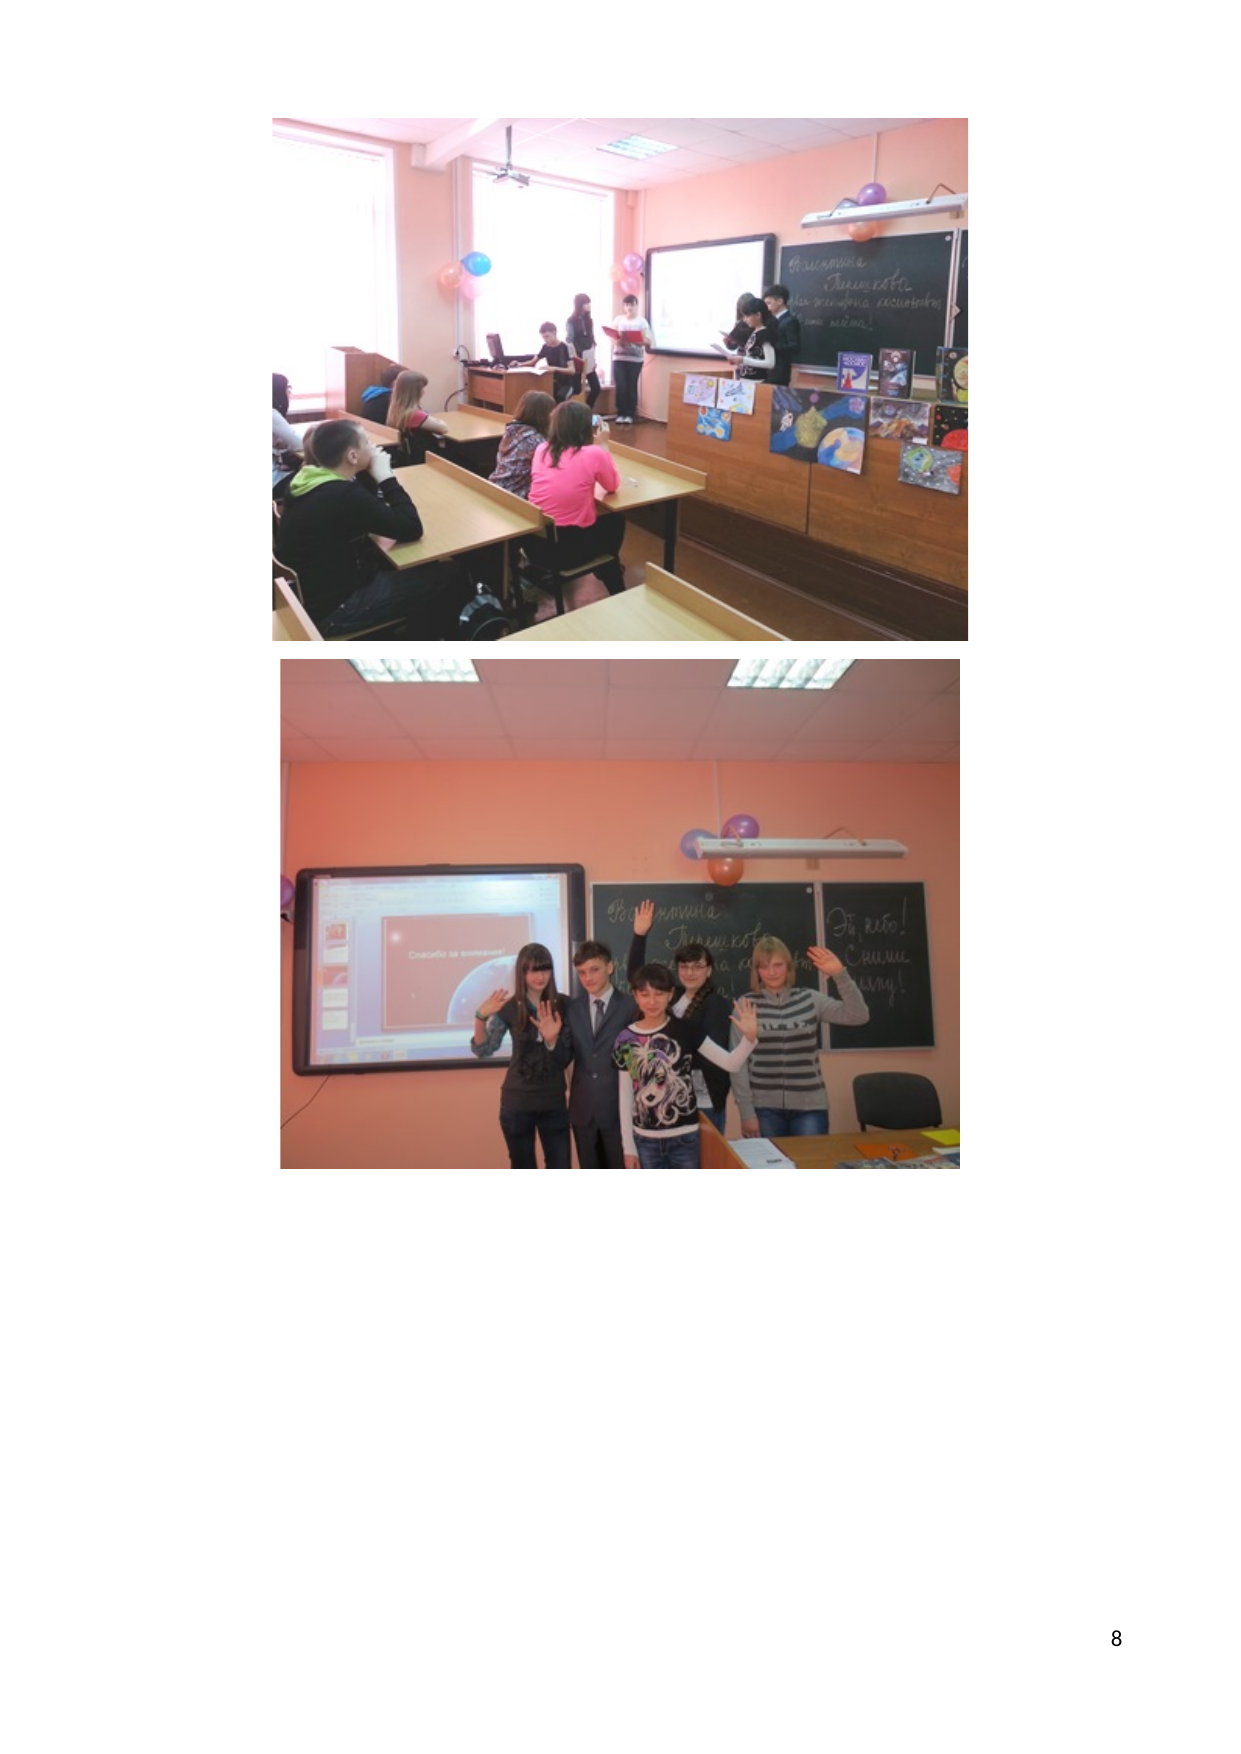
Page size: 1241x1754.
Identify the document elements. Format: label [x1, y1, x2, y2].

picture [280, 659, 960, 1169]
picture [272, 118, 969, 641]
